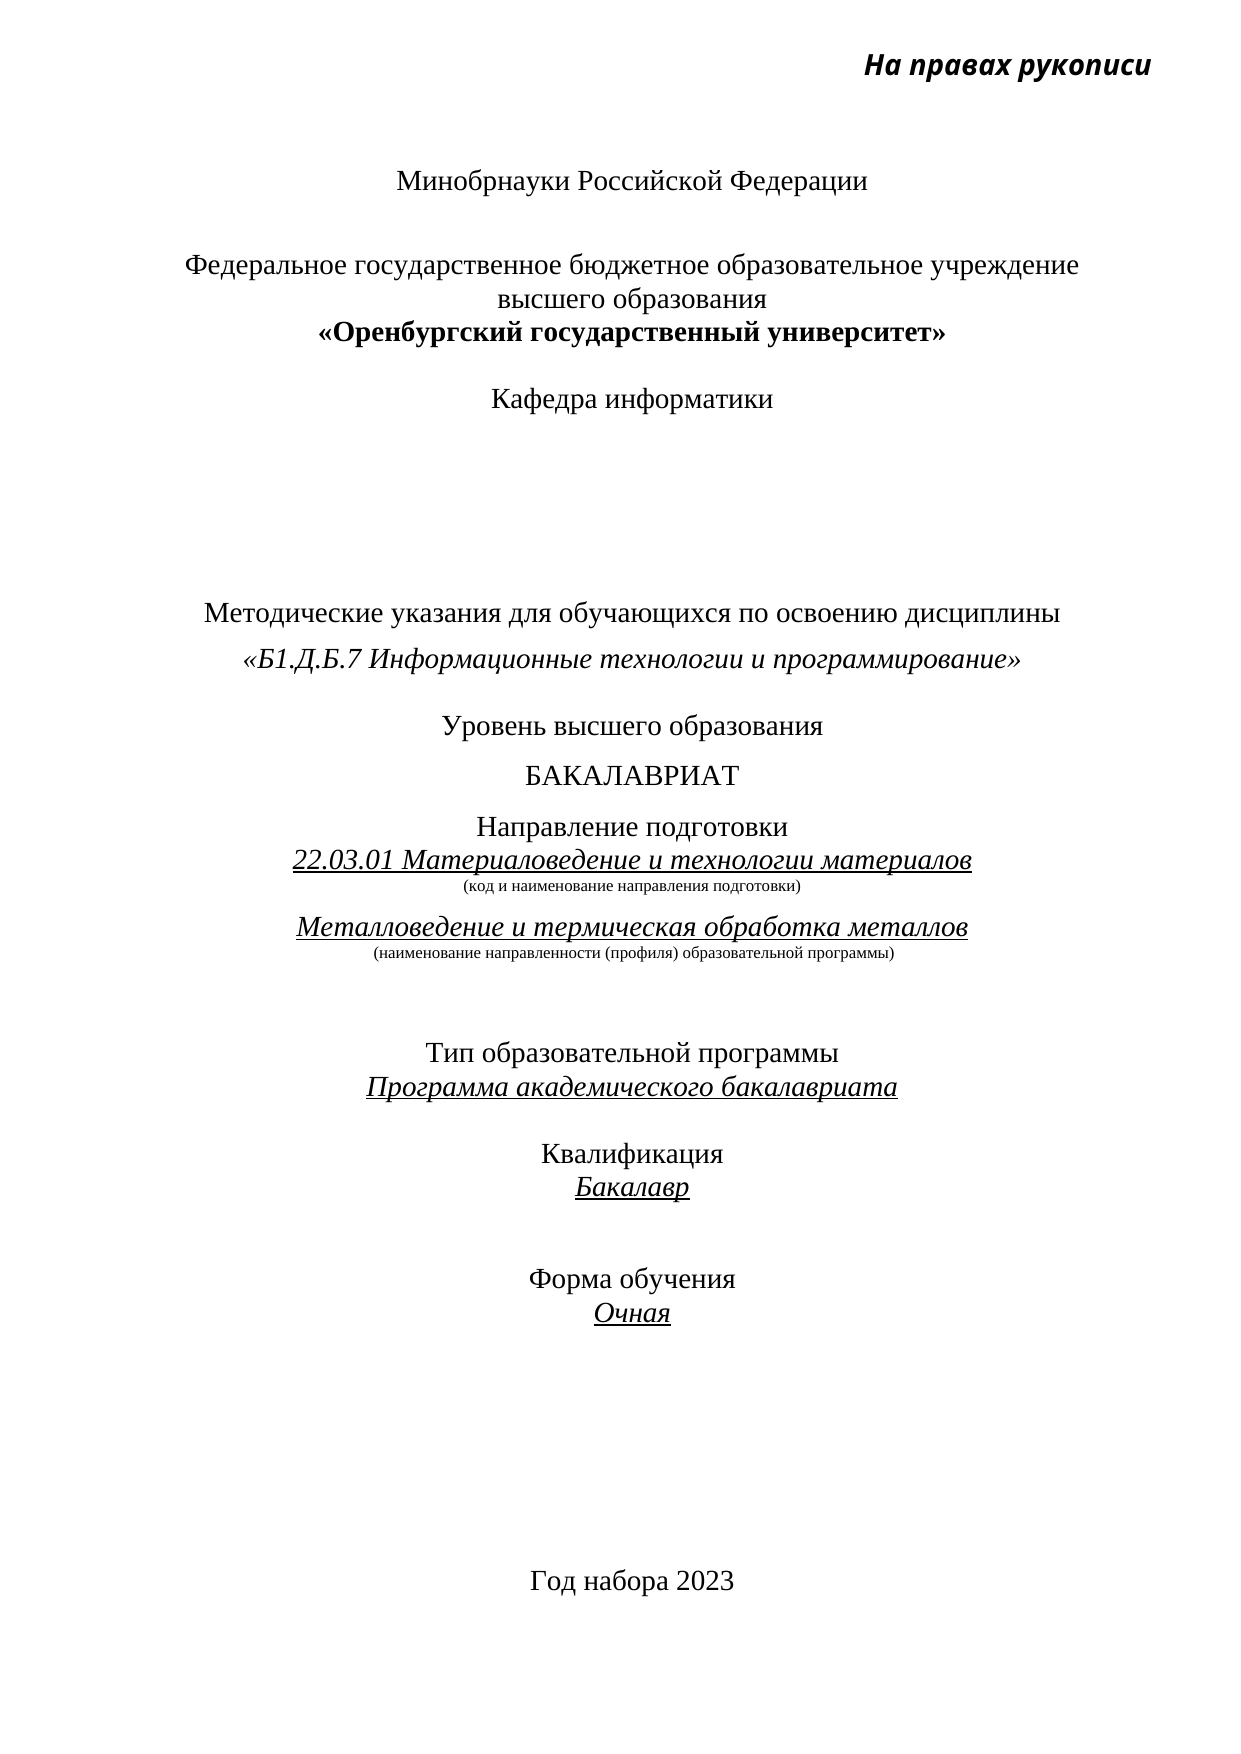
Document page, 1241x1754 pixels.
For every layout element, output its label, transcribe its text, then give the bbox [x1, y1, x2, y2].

text На правах рукописи [112, 44, 1152, 84]
text Уровень высшего образования [112, 708, 1152, 742]
text «Б1.Д.Б.7 Информационные технологии и программирование» [112, 641, 1152, 675]
text Очная [112, 1295, 1152, 1328]
text Форма обучения [112, 1261, 1152, 1295]
text Тип образовательной программы [112, 1035, 1152, 1069]
text Год набора 2023 [112, 1563, 1152, 1597]
text 22.03.01 Материаловедение и технологии материалов [112, 842, 1152, 876]
text Программа академического бакалавриата [112, 1069, 1152, 1102]
text Методические указания для обучающихся по освоению дисциплины [112, 595, 1152, 629]
text высшего образования [112, 281, 1152, 314]
text Квалификация [112, 1136, 1152, 1169]
text БАКАЛАВРИАТ [112, 758, 1152, 792]
text Минобрнауки Российской Федерации [112, 163, 1152, 197]
text Федеральное государственное бюджетное образовательное учреждение [112, 247, 1152, 281]
text (код и наименование направления подготовки) [112, 876, 1152, 909]
text (наименование направленности (профиля) образовательной программы) [112, 943, 1152, 977]
text Металловедение и термическая обработка металлов [112, 909, 1152, 943]
text Направление подготовки [112, 809, 1152, 842]
text Бакалавр [112, 1169, 1152, 1203]
text «Оренбургский государственный университет» [112, 314, 1152, 348]
text Кафедра информатики [112, 381, 1152, 415]
